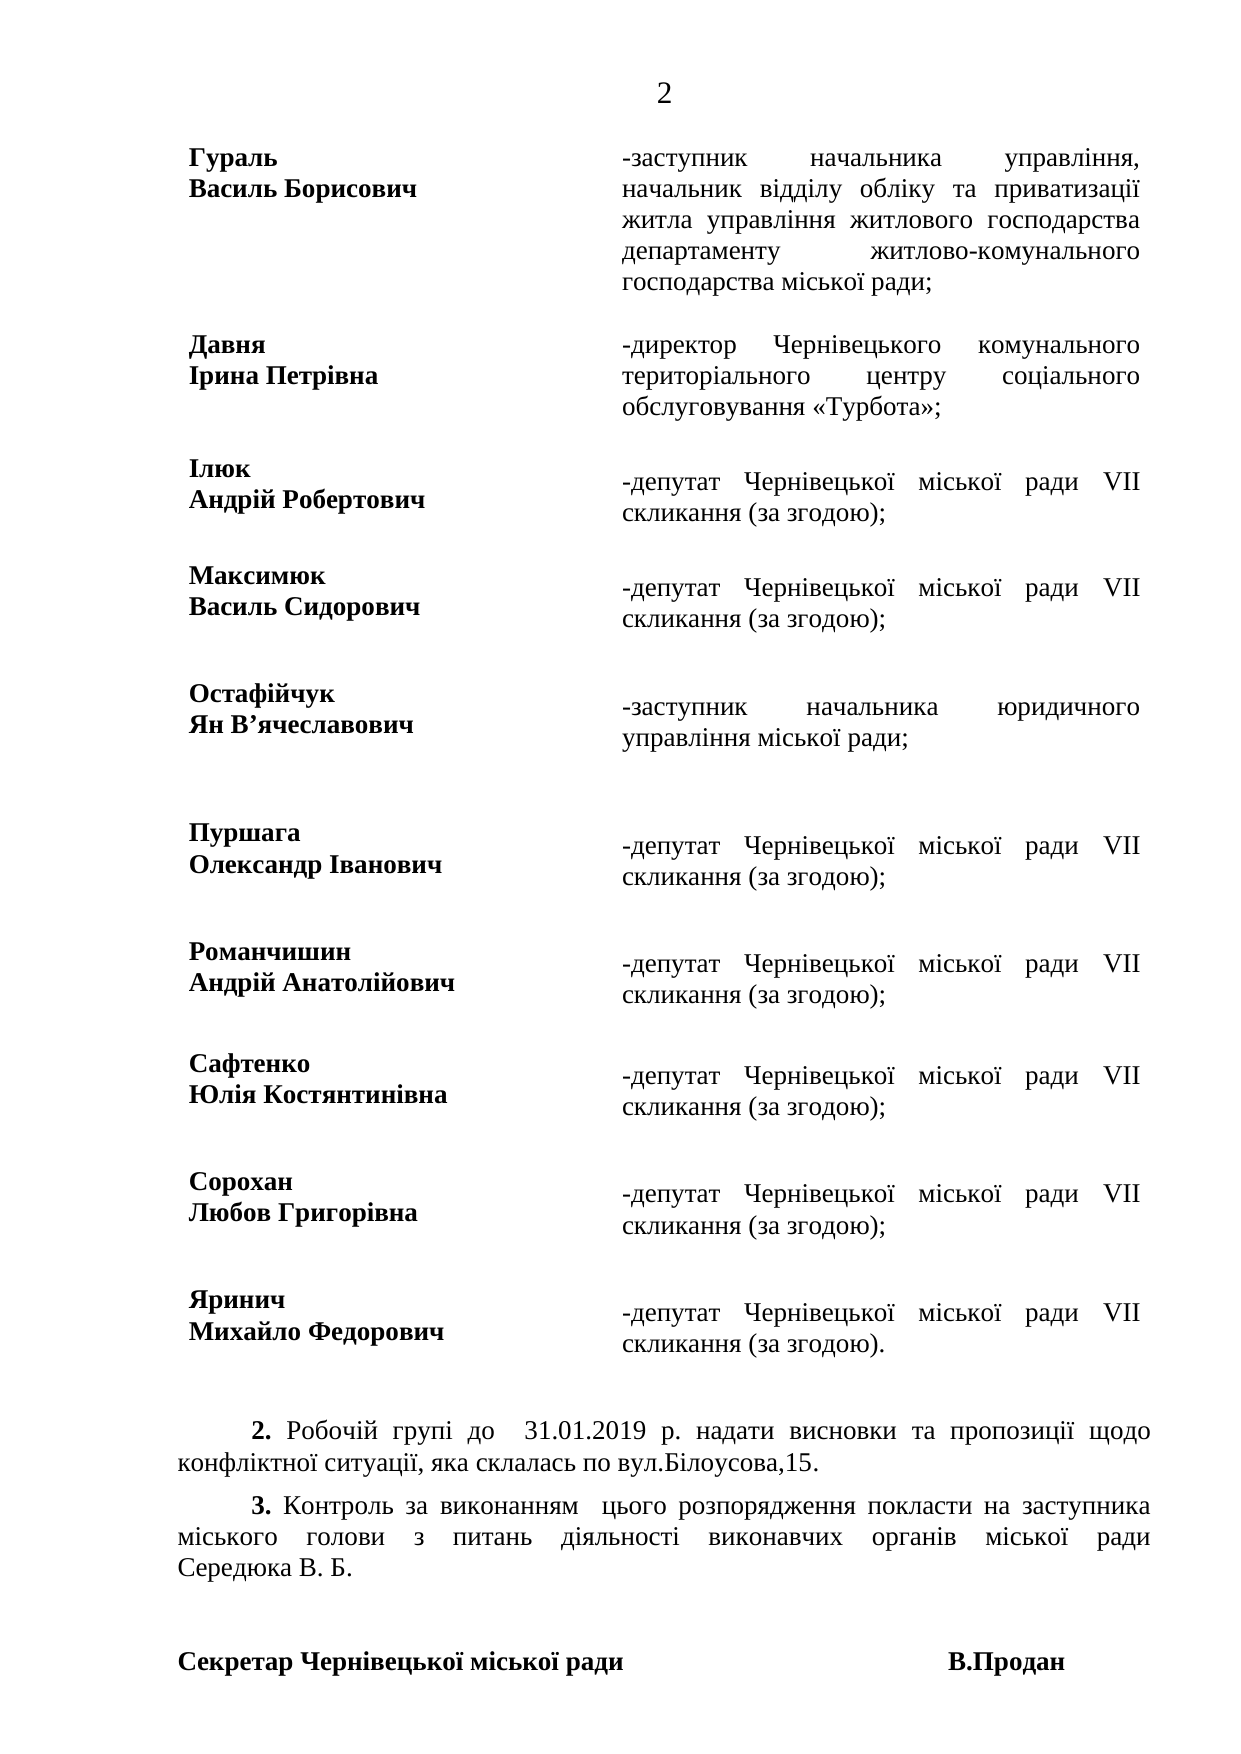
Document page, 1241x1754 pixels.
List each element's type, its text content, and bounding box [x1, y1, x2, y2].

table_cell Романчишин Андрій Анатолійович [177, 935, 611, 1047]
table_cell -заступник начальника юридичного управління міської ради; [611, 678, 1152, 817]
table_cell -депутат Чернівецької міської ради VII скликання (за згодою); [611, 1165, 1152, 1283]
table_cell Сорохан Любов Григорівна [177, 1165, 611, 1283]
text Секретар Чернівецької міської ради В.Продан [177, 1645, 1152, 1676]
text 2. Робочій групі до 31.01.2019 р. надати висновки та пропозиції щодо конфліктної ситуації, яка склалась по вул.Білоусова,15. [177, 1414, 1152, 1477]
table_cell -депутат Чернівецької міської ради VII скликання (за згодою); [611, 817, 1152, 935]
table_cell -директор Чернівецького комунального територіального центру соціального обслуговування «Турбота»; [611, 328, 1152, 452]
text 3. Контроль за виконанням цього розпорядження покласти на заступника міського голови з питань діяльності виконавчих органів міської ради Середюка В. Б. [177, 1489, 1152, 1583]
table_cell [177, 110, 611, 328]
table_cell Максимюк Василь Сидорович [177, 559, 611, 677]
table_cell Пуршага Олександр Іванович [177, 817, 611, 935]
table_cell Ілюк Андрій Робертович [177, 452, 611, 559]
table_cell -депутат Чернівецької міської ради VII скликання (за згодою); [611, 452, 1152, 559]
table_cell -депутат Чернівецької міської ради VII скликання (за згодою); [611, 935, 1152, 1047]
table_cell Давня Ірина Петрівна [177, 328, 611, 452]
table_cell -депутат Чернівецької міської ради VII скликання (за згодою); [611, 559, 1152, 677]
table_cell Остафійчук Ян В’ячеславович [177, 678, 611, 817]
table_cell -депутат Чернівецької міської ради VII скликання (за згодою); [611, 1047, 1152, 1165]
table_cell -депутат Чернівецької міської ради VII скликання (за згодою). [611, 1284, 1152, 1358]
table_cell Сафтенко Юлія Костянтинівна [177, 1047, 611, 1165]
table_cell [611, 110, 1152, 328]
table_cell Яринич Михайло Федорович [177, 1284, 611, 1358]
